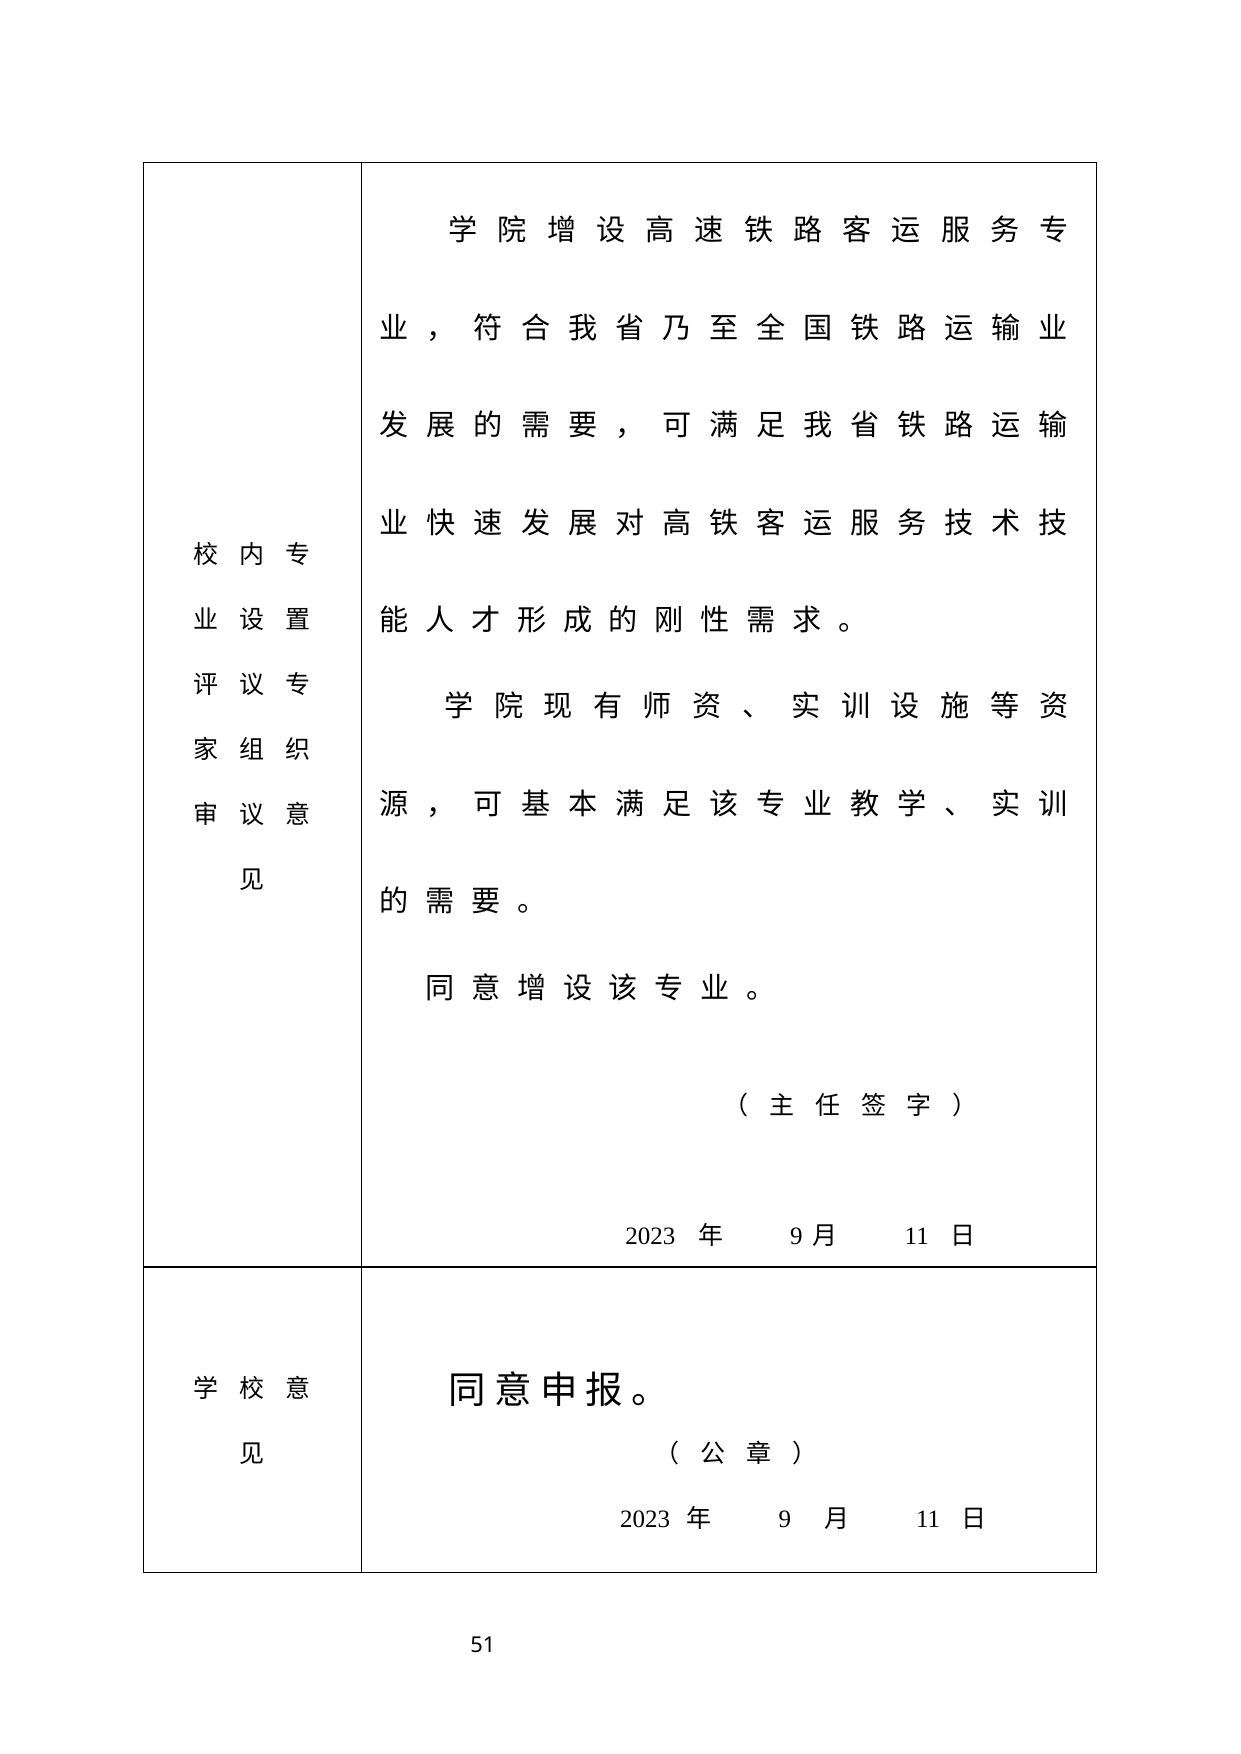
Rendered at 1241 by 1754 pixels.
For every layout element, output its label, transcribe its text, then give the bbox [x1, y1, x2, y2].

table_cell 同意申报。 （公章） 2023 年 9 月 11 日 [362, 1268, 1096, 1572]
table_cell 学校意见 [144, 1268, 361, 1572]
table_header 校内专业设置 评议专家组织 审议意见 [144, 163, 361, 1266]
table_header 学院增设高速铁路客运服务专业，符合我省乃至全国铁路运输业发展的需要，可满足我省铁路运输业快速发展对高铁客运服务技术技能人才形成的刚性需求。 学院现有师资、实训设施等资源，可基本满足该专业教学、实训的需要。 同意增设该专业。 （主任签字） 2023 年 9 月 11 日 [362, 163, 1096, 1266]
